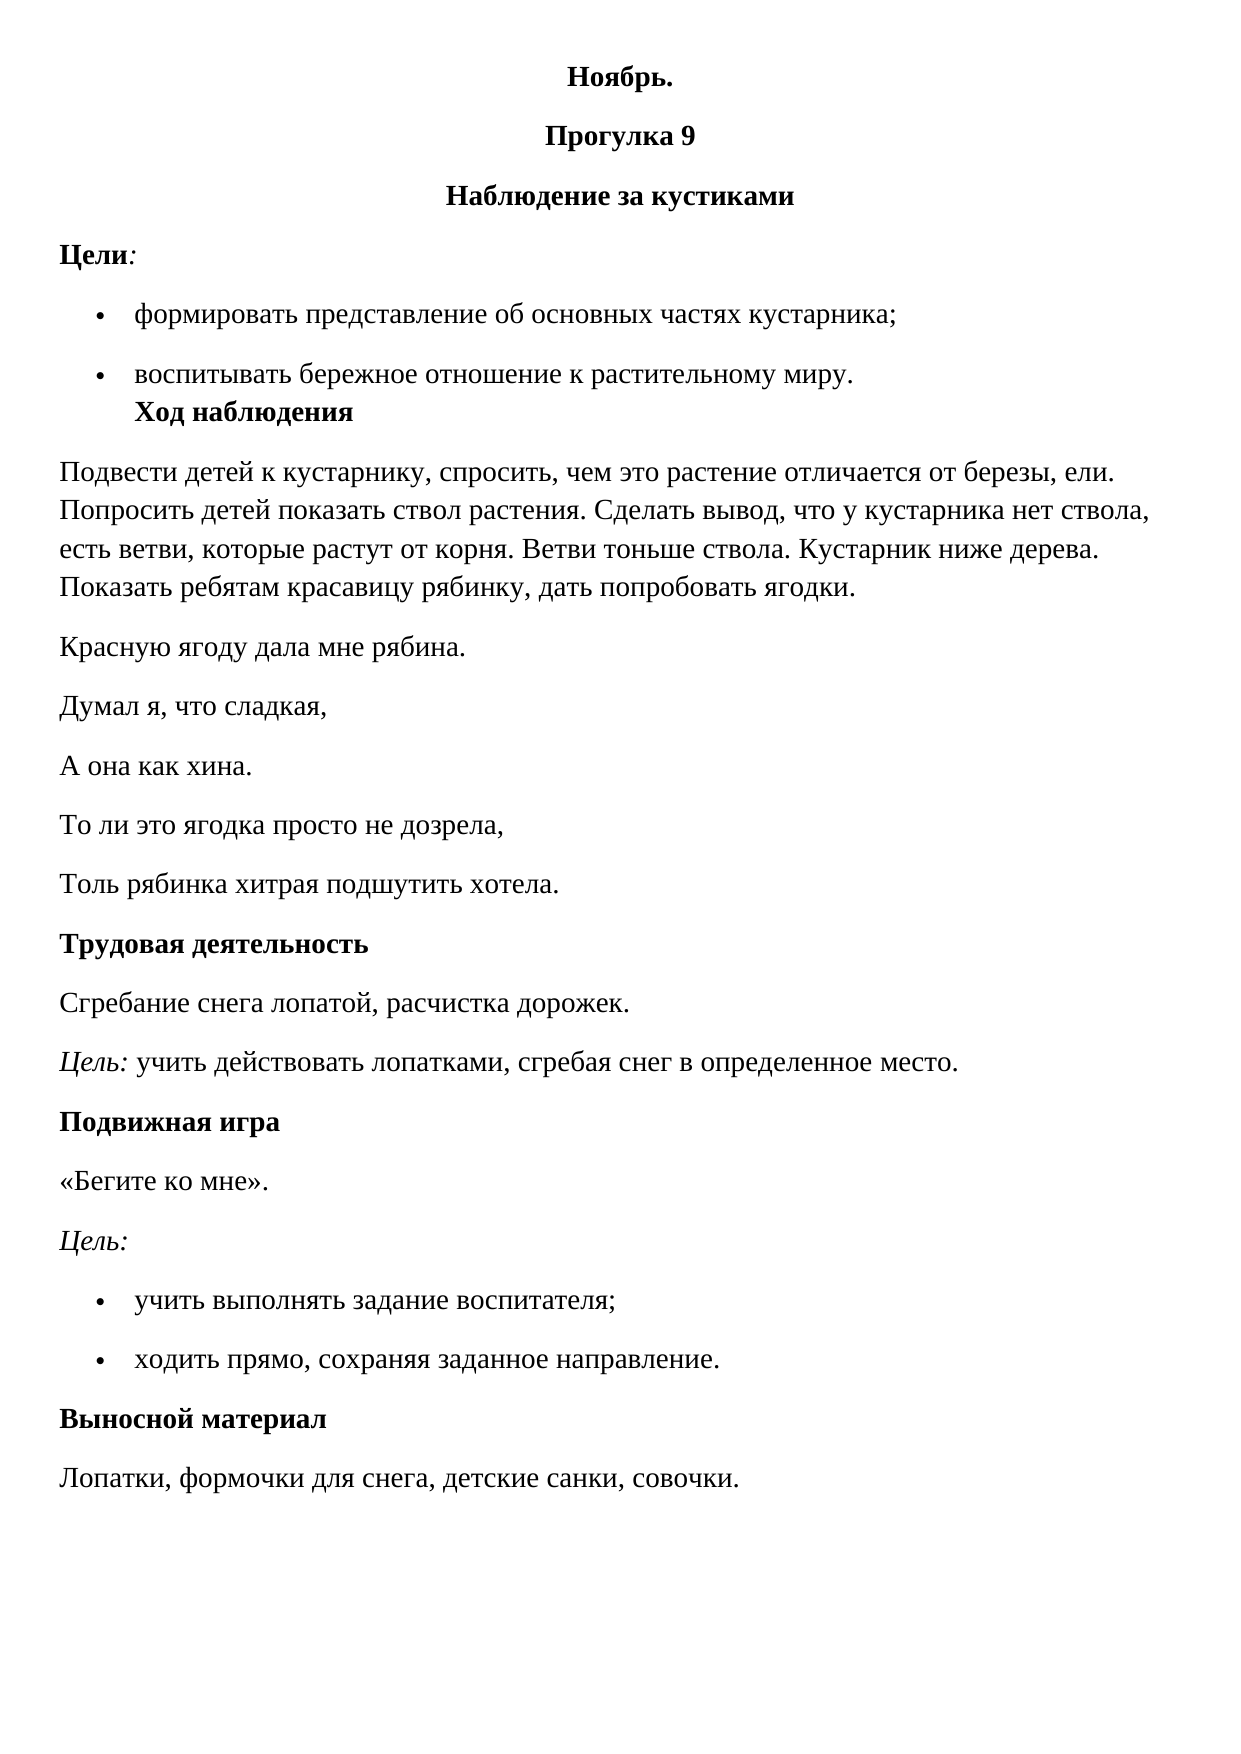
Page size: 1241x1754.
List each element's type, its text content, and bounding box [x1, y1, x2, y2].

text Красную ягоду дала мне рябина. [59, 629, 1181, 662]
text Выносной материал [59, 1401, 1181, 1434]
text Трудовая деятельность [59, 926, 1181, 959]
text Ноябрь. [59, 59, 1181, 93]
text «Бегите ко мне». [59, 1163, 1181, 1197]
list воспитывать бережное отношение к растительному миру. Ход наблюдения [97, 356, 1181, 428]
list учить выполнять задание воспитателя; [97, 1282, 1181, 1316]
text Толь рябинка хитрая подшутить хотела. [59, 866, 1181, 900]
text Подвести детей к кустарнику, спросить, чем это растение отличается от березы, ели. Попросить детей показать ствол растения. Сделать вывод, что у кустарника нет ствола, есть ветви, которые растут от корня. Ветви тоньше ствола. Кустарник ниже дерева. Показать ребятам красавицу рябинку, дать попробовать ягодки. [59, 454, 1181, 603]
text Цель: [59, 1223, 1181, 1256]
text Цели: [59, 237, 1181, 271]
text Лопатки, формочки для снега, детские санки, совочки. [59, 1460, 1181, 1494]
text То ли это ягодка просто не дозрела, [59, 807, 1181, 841]
text Прогулка 9 [59, 118, 1181, 152]
text Цель: учить действовать лопатками, сгребая снег в определенное место. [59, 1044, 1181, 1078]
text Наблюдение за кустиками [59, 178, 1181, 211]
text А она как хина. [59, 748, 1181, 781]
list ходить прямо, сохраняя заданное направление. [97, 1341, 1181, 1375]
text Подвижная игра [59, 1104, 1181, 1137]
text Сгребание снега лопатой, расчистка дорожек. [59, 985, 1181, 1019]
list формировать представление об основных частях кустарника; [97, 297, 1181, 330]
text Думал я, что сладкая, [59, 688, 1181, 722]
